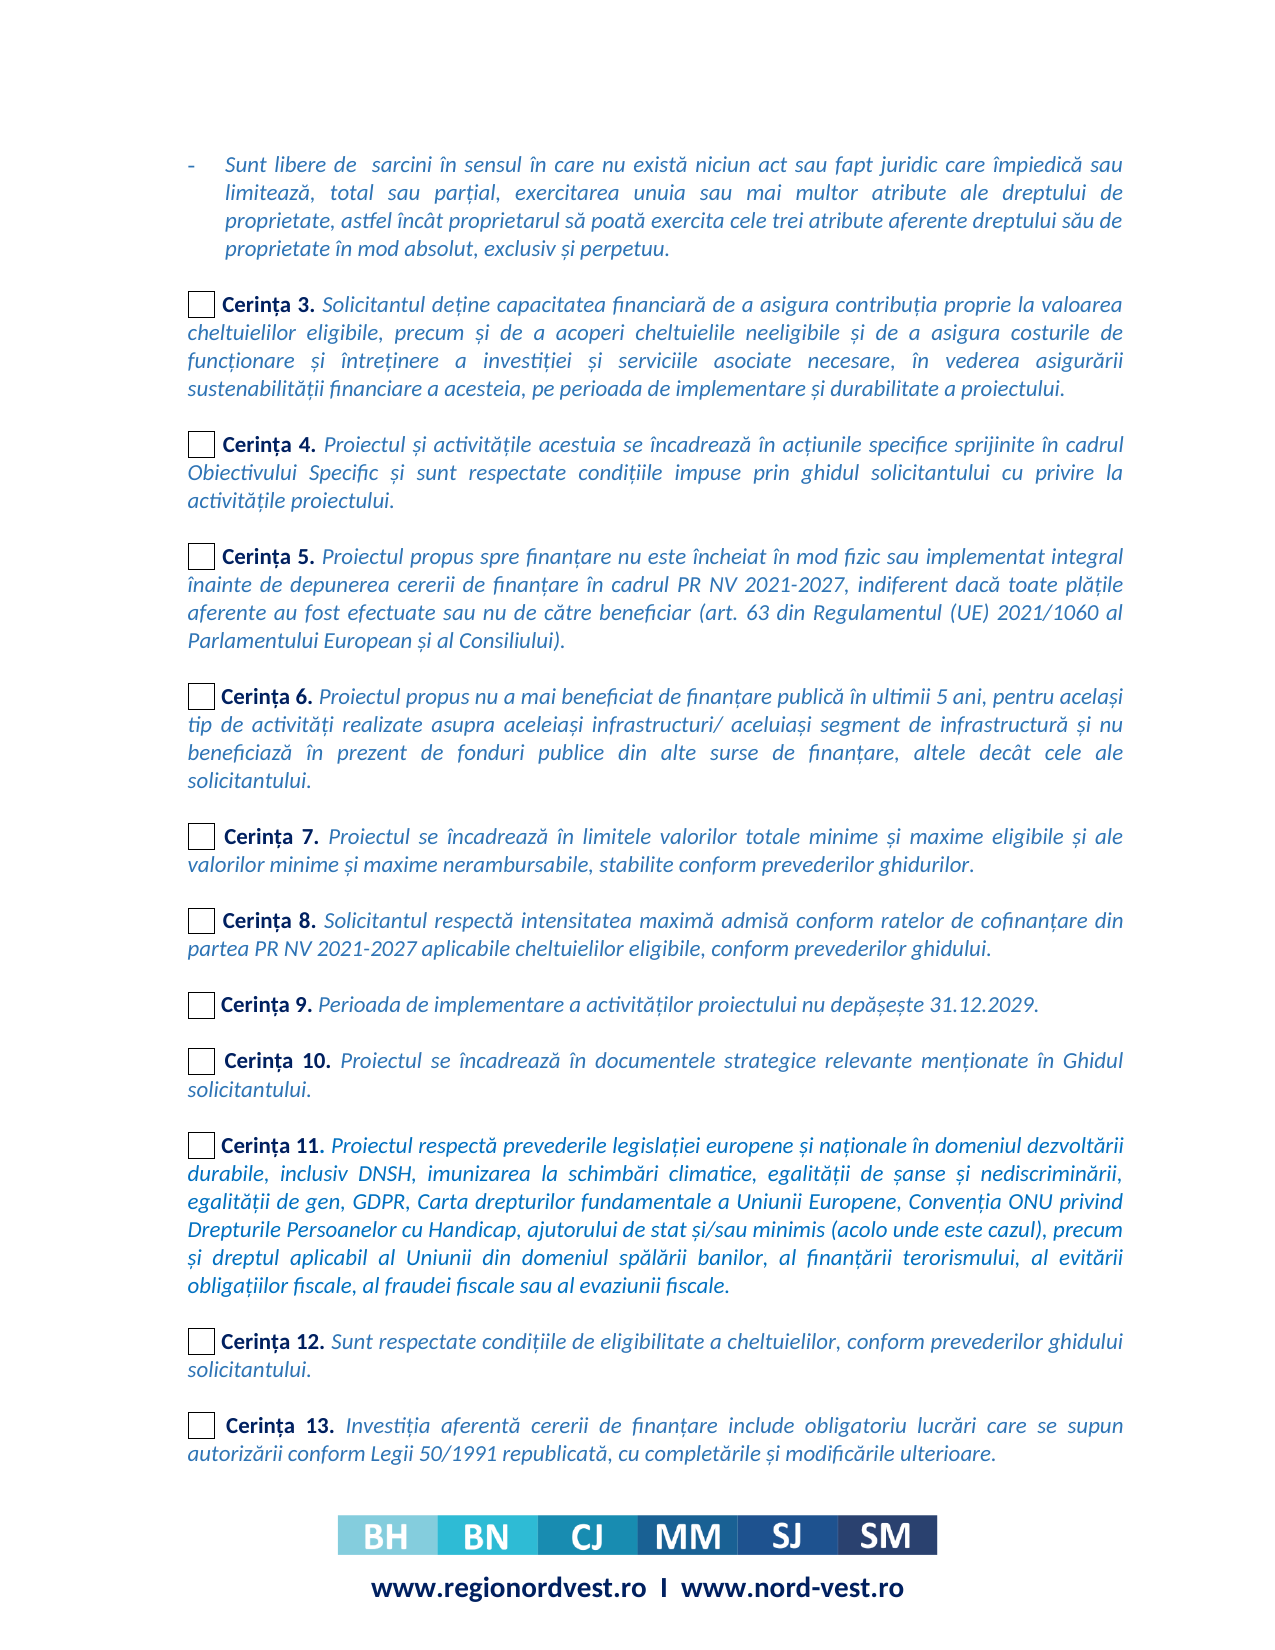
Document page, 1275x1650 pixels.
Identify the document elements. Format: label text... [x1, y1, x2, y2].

text Cerința 8. Solicitantul respectă intensitatea maximă admisă conform ratelor de cofinanțare din partea PR NV 2021-2027 aplicabile cheltuielilor eligibile, conform prevederilor ghidului. [187, 907, 1125, 963]
text Cerința 3. Solicitantul deține capacitatea financiară de a asigura contribuția proprie la valoarea cheltuielilor eligibile, precum și de a acoperi cheltuielile neeligibile și de a asigura costurile de funcționare și întreținere a investiției și serviciile asociate necesare, în vederea asigurării sustenabilității financiare a acesteia, pe perioada de implementare și durabilitate a proiectului. [187, 290, 1125, 402]
text Cerința 13. Investiția aferentă cererii de finanțare include obligatoriu lucrări care se supun autorizării conform Legii 50/1991 republicată, cu completările și modificările ulterioare. [187, 1411, 1125, 1467]
text Cerința 10. Proiectul se încadrează în documentele strategice relevante menționate în Ghidul solicitantului. [187, 1047, 1125, 1103]
text Cerința 12. Sunt respectate condițiile de eligibilitate a cheltuielilor, conform prevederilor ghidului solicitantului. [187, 1327, 1125, 1383]
list Sunt libere de sarcini în sensul în care nu există niciun act sau fapt juridic care împiedică sau limitează, total sau parțial, exercitarea unuia sau mai multor atribute ale dreptului de proprietate, astfel încât proprietarul să poată exercita cele trei atribute aferente dreptului său de proprietate în mod absolut, exclusiv și perpetuu. [187, 150, 1125, 262]
text Cerința 9. Perioada de implementare a activităților proiectului nu depășește 31.12.2029. [187, 991, 1125, 1019]
text Cerința 7. Proiectul se încadrează în limitele valorilor totale minime și maxime eligibile și ale valorilor minime și maxime nerambursabile, stabilite conform prevederilor ghidurilor. [187, 822, 1125, 878]
picture [337, 1515, 938, 1555]
text Cerința 6. Proiectul propus nu a mai beneficiat de finanțare publică în ultimii 5 ani, pentru același tip de activități realizate asupra aceleiași infrastructuri/ aceluiași segment de infrastructură și nu beneficiază în prezent de fonduri publice din alte surse de finanțare, altele decât cele ale solicitantului. [187, 682, 1125, 794]
text Cerința 4. Proiectul și activitățile acestuia se încadrează în acțiunile specifice sprijinite în cadrul Obiectivului Specific și sunt respectate condițiile impuse prin ghidul solicitantului cu privire la activitățile proiectului. [187, 430, 1125, 514]
text Cerința 5. Proiectul propus spre finanțare nu este încheiat în mod fizic sau implementat integral înainte de depunerea cererii de finanțare în cadrul PR NV 2021-2027, indiferent dacă toate plățile aferente au fost efectuate sau nu de către beneficiar (art. 63 din Regulamentul (UE) 2021/1060 al Parlamentului European și al Consiliului). [187, 542, 1125, 654]
text Cerința 11. Proiectul respectă prevederile legislației europene și naționale în domeniul dezvoltării durabile, inclusiv DNSH, imunizarea la schimbări climatice, egalității de șanse și nediscriminării, egalității de gen, GDPR, Carta drepturilor fundamentale a Uniunii Europene, Convenția ONU privind Drepturile Persoanelor cu Handicap, ajutorului de stat și/sau minimis (acolo unde este cazul), precum și dreptul aplicabil al Uniunii din domeniul spălării banilor, al finanțării terorismului, al evitării obligațiilor fiscale, al fraudei fiscale sau al evaziunii fiscale. [187, 1131, 1125, 1299]
